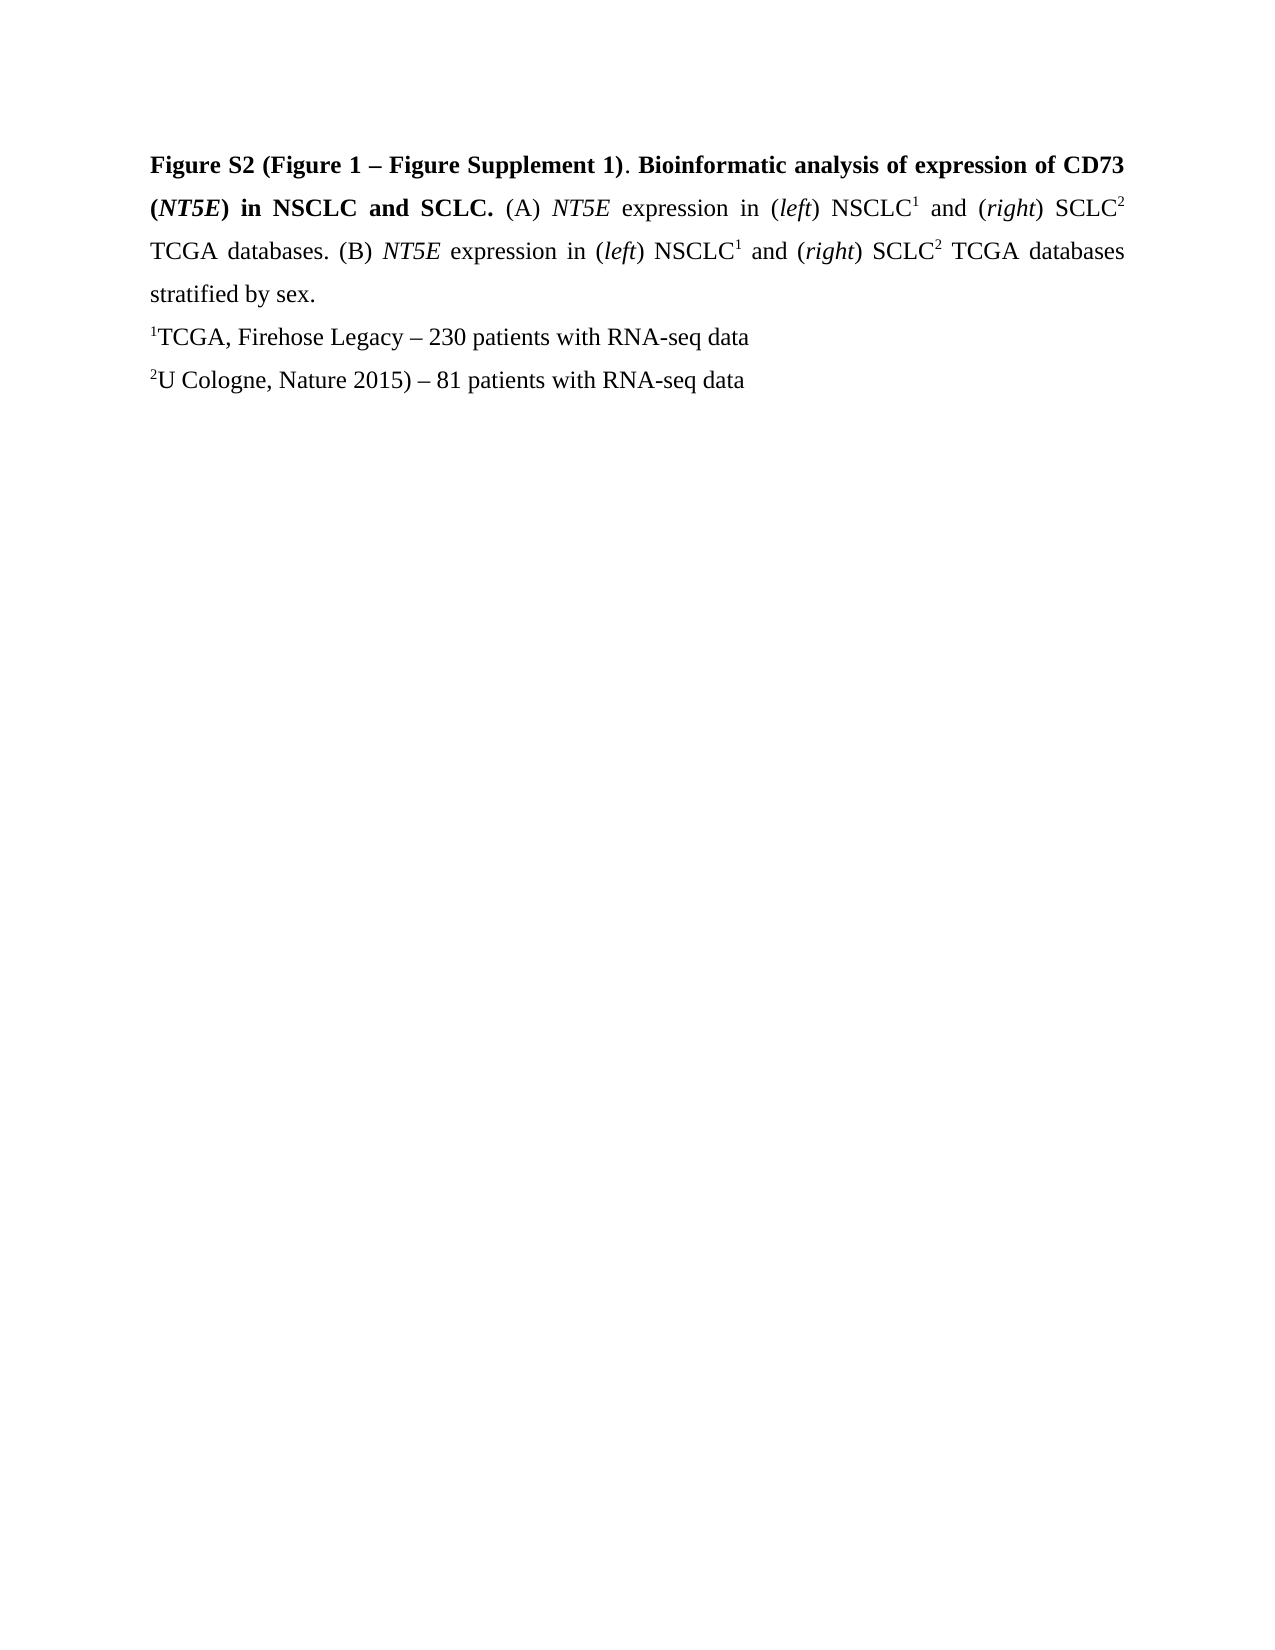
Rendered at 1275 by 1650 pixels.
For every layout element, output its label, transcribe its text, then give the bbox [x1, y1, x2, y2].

text Figure S2 (Figure 1 – Figure Supplement 1). Bioinformatic analysis of expression of CD73 (NT5E) in NSCLC and SCLC. (A) NT5E expression in (left) NSCLC1 and (right) SCLC2 TCGA databases. (B) NT5E expression in (left) NSCLC1 and (right) SCLC2 TCGA databases stratified by sex. [150, 150, 1125, 308]
text 2U Cologne, Nature 2015) – 81 patients with RNA-seq data [150, 366, 1125, 394]
text 1TCGA, Firehose Legacy – 230 patients with RNA-seq data [150, 322, 1125, 351]
